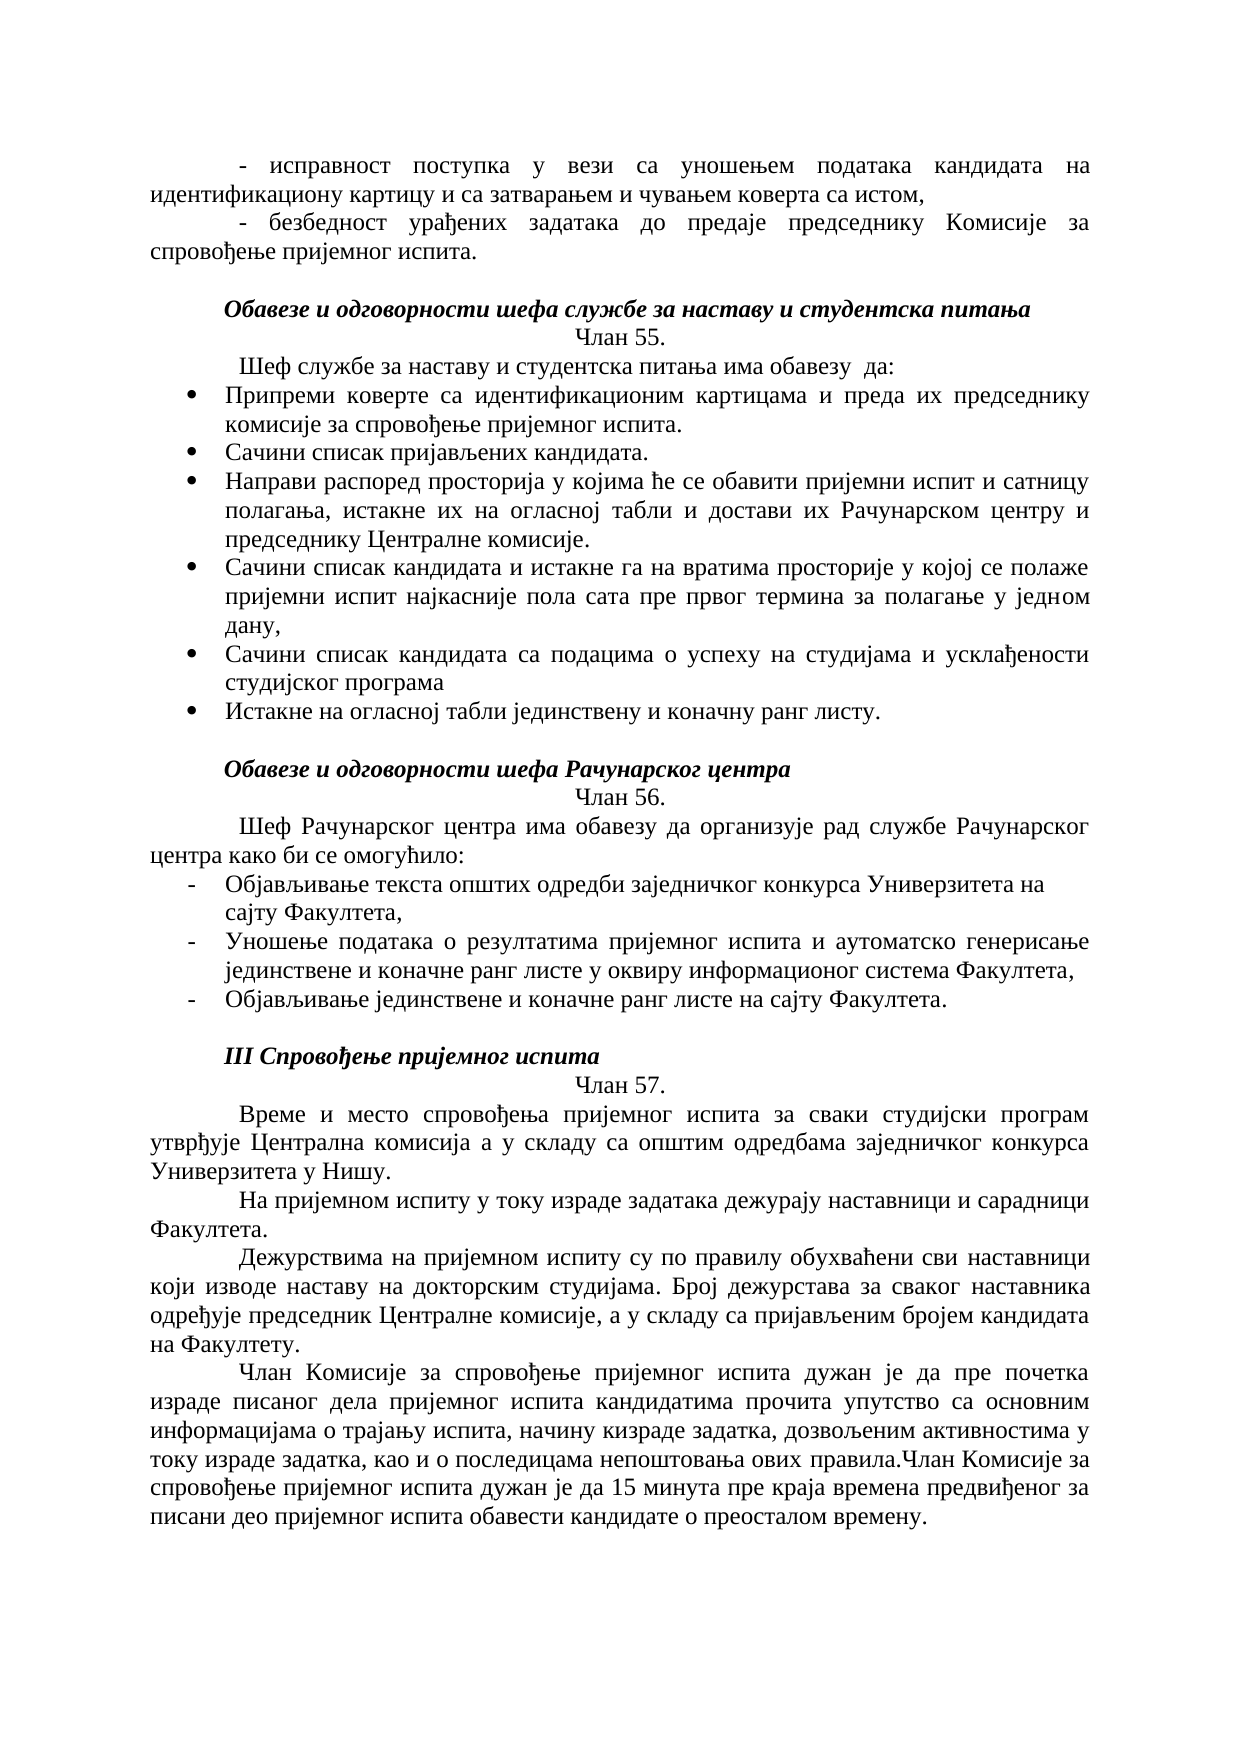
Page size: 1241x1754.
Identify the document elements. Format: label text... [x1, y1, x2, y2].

list Сачини списак кандидата са подацима о успеху на студијама и усклађености студијског програма [187, 639, 1090, 696]
text Члан 57. [150, 1070, 1090, 1099]
text На пријемном испиту у току израде задатака дежурају наставници и сарадници Факултета. [150, 1185, 1090, 1242]
text - исправност поступка у вези са уношењем података кандидата на идентификациону картицу и са затварањем и чувањем коверта са истом, [150, 150, 1090, 207]
text III Спровођење пријемног испита [150, 1041, 1090, 1070]
list Истакне на огласној табли јединствену и коначну ранг листу. [187, 696, 1090, 725]
list Уношење података о резултатима пријемног испита и аутоматско генерисање јединствене и коначне ранг листе у оквиру информационог система Факултета, [187, 926, 1090, 984]
list Сачини списак кандидата и истакне га на вратима просторије у којој се полаже пријемни испит најкасније пола сата пре првог термина за полагање у једном дану, [187, 552, 1090, 639]
text Члан Комисије за спровођење пријемног испита дужан је да пре почетка израде писаног дела пријемног испита кандидатима прочита упутство са основним информацијама о трајању испита, начину кизраде задатка, дозвољеним активностима у току израде задатка, као и о последицама непоштовања ових правила.Члан Комисије за спровођење пријемног испита дужан је да 15 минута пре краја времена предвиђеног за писани део пријемног испита обавести кандидате о преосталом времену. [150, 1357, 1090, 1530]
list Припреми коверте са идентификационим картицама и преда их председнику комисије за спровођење пријемног испита. [187, 380, 1090, 437]
text - безбедност урађених задатака до предаје председнику Комисије за спровођење пријемног испита. [150, 207, 1090, 265]
text Шеф службе за наставу и студентска питања има обавезу да: [150, 351, 1090, 380]
list Објављивање текста општих одредби заједничког конкурса Универзитета на сајту Факултета, [187, 869, 1090, 926]
text Члан 56. [150, 782, 1090, 811]
list Направи распоред просторија у којима ће се обавити пријемни испит и сатницу полагања, истакне их на огласној табли и достави их Рачунарском центру и председнику Централне комисије. [187, 466, 1090, 552]
list Објављивање јединствене и коначне ранг листе на сајту Факултета. [187, 984, 1090, 1012]
text Време и место спровођења пријемног испита за сваки студијски програм утврђује Централна комисија а у складу са општим одредбама заједничког конкурса Универзитета у Нишу. [150, 1099, 1090, 1185]
text Члан 55. [150, 322, 1090, 351]
text Обавезе и одговорности шефа службе за наставу и студентска питања [150, 294, 1090, 322]
text Дежурствима на пријемном испиту су по правилу обухваћени сви наставници који изводе наставу на докторским студијама. Број дежурстава за сваког наставника одређује председник Централне комисије, а у складу са пријављеним бројем кандидата на Факултету. [150, 1242, 1090, 1357]
text Шеф Рачунарског центра има обавезу да организује рад службе Рачунарског центра како би се омогућило: [150, 811, 1090, 869]
text Обавезе и одговорности шефа Рачунарског центра [150, 754, 1090, 782]
list Сачини списак пријављених кандидата. [187, 437, 1090, 466]
